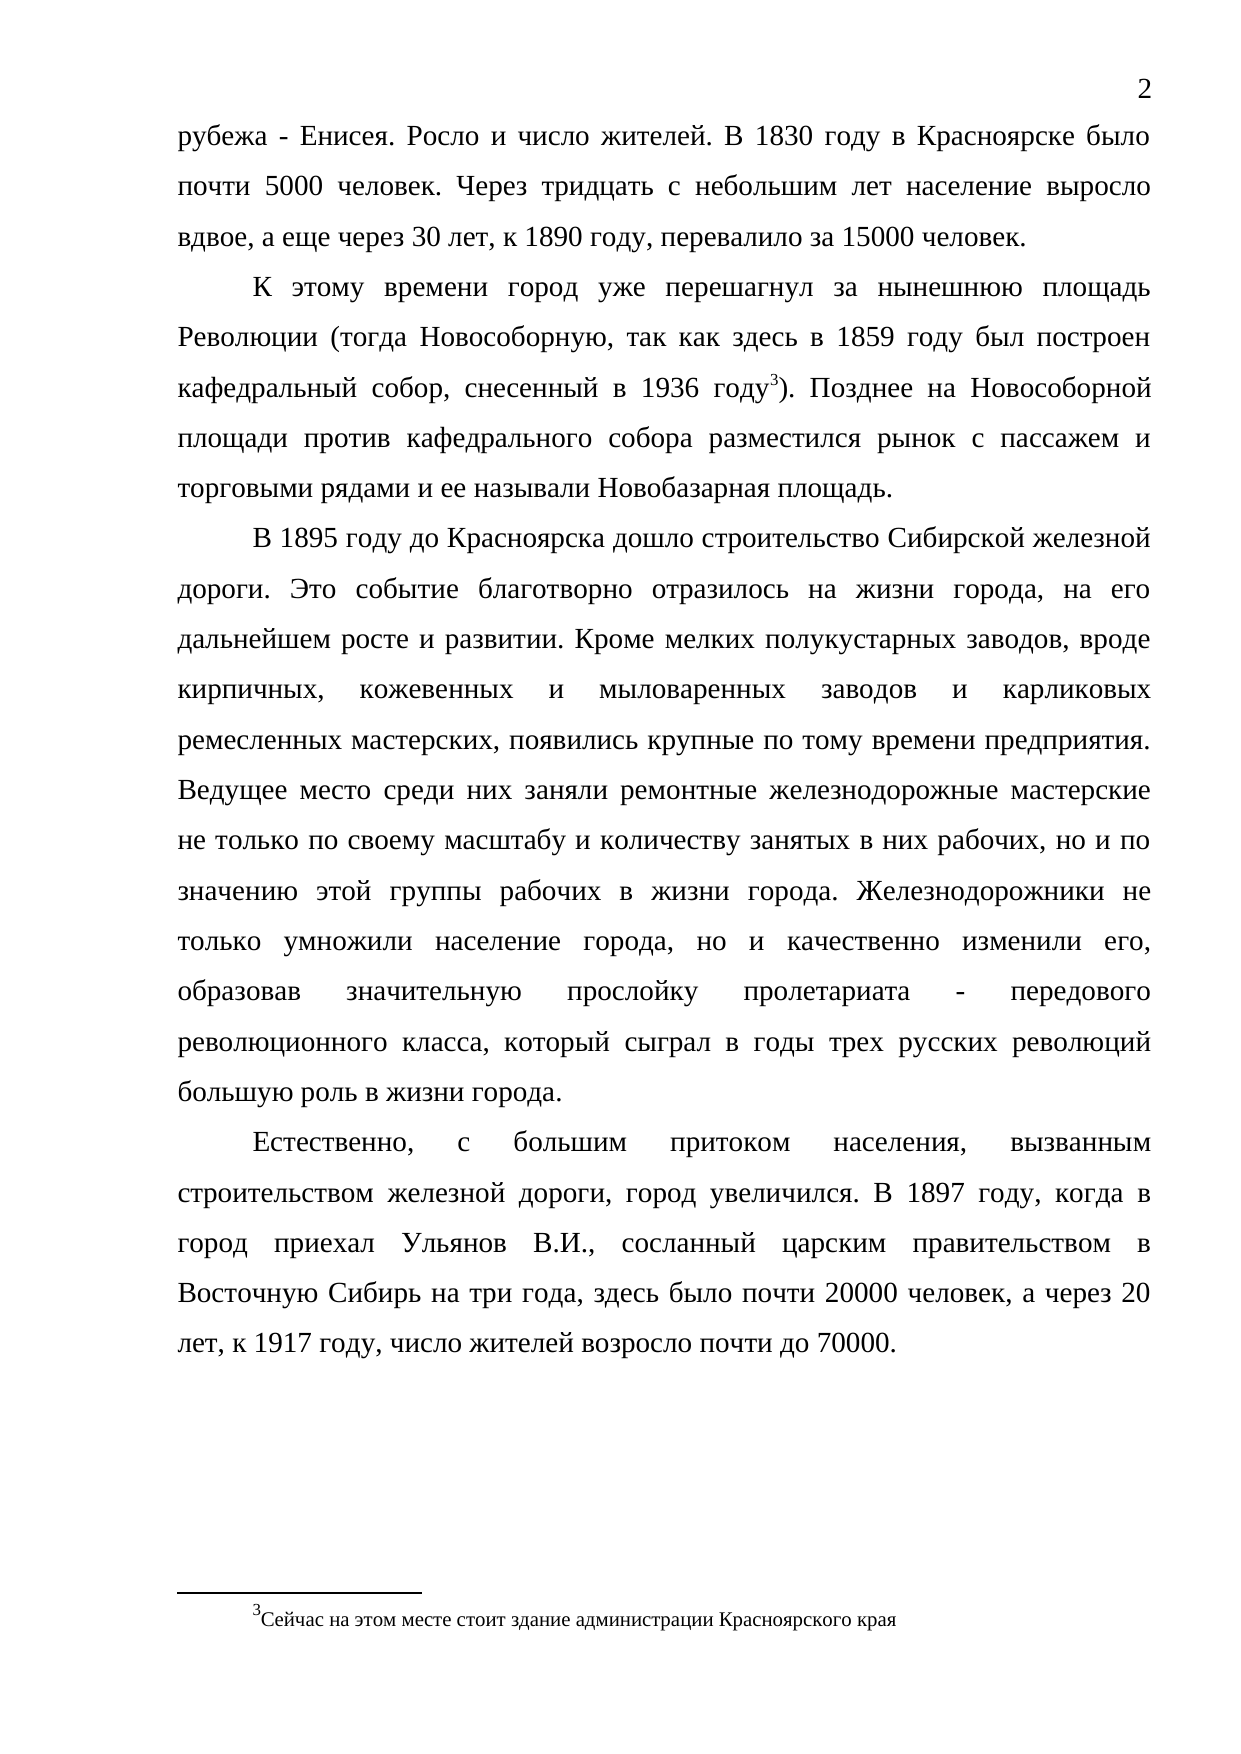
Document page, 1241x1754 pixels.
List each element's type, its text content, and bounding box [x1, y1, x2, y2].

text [177, 118, 1152, 252]
text К этому времени город уже перешагнул за нынешнюю площадь Революции (тогда Новособорную, так как здесь в 1859 году был построен кафедральный собор, снесенный в 1936 году). Позднее на Новособорной площади против кафедрального собора разместился рынок с пассажем и торговыми рядами и ее называли Новобазарная площадь. [177, 269, 1152, 504]
text Естественно, с большим притоком населения, вызванным строительством железной дороги, город увеличился. В 1897 году, когда в город приехал Ульянов В.И., сосланный царским правительством в Восточную Сибирь на три года, здесь было почти 20000 человек, а через 20 лет, к 1917 году, число жителей возросло почти до 70000. [177, 1124, 1152, 1359]
text В 1895 году до Красноярска дошло строительство Сибирской железной дороги. Это событие благотворно отразилось на жизни города, на его дальнейшем росте и развитии. Кроме мелких полукустарных заводов, вроде кирпичных, кожевенных и мыловаренных заводов и карликовых ремесленных мастерских, появились крупные по тому времени предприятия. Ведущее место среди них заняли ремонтные железнодорожные мастерские не только по своему масштабу и количеству занятых в них рабочих, но и по значению этой группы рабочих в жизни города. Железнодорожники не только умножили население города, но и качественно изменили его, образовав значительную прослойку пролетариата - передового революционного класса, который сыграл в годы трех русских революций большую роль в жизни города. [177, 521, 1152, 1108]
